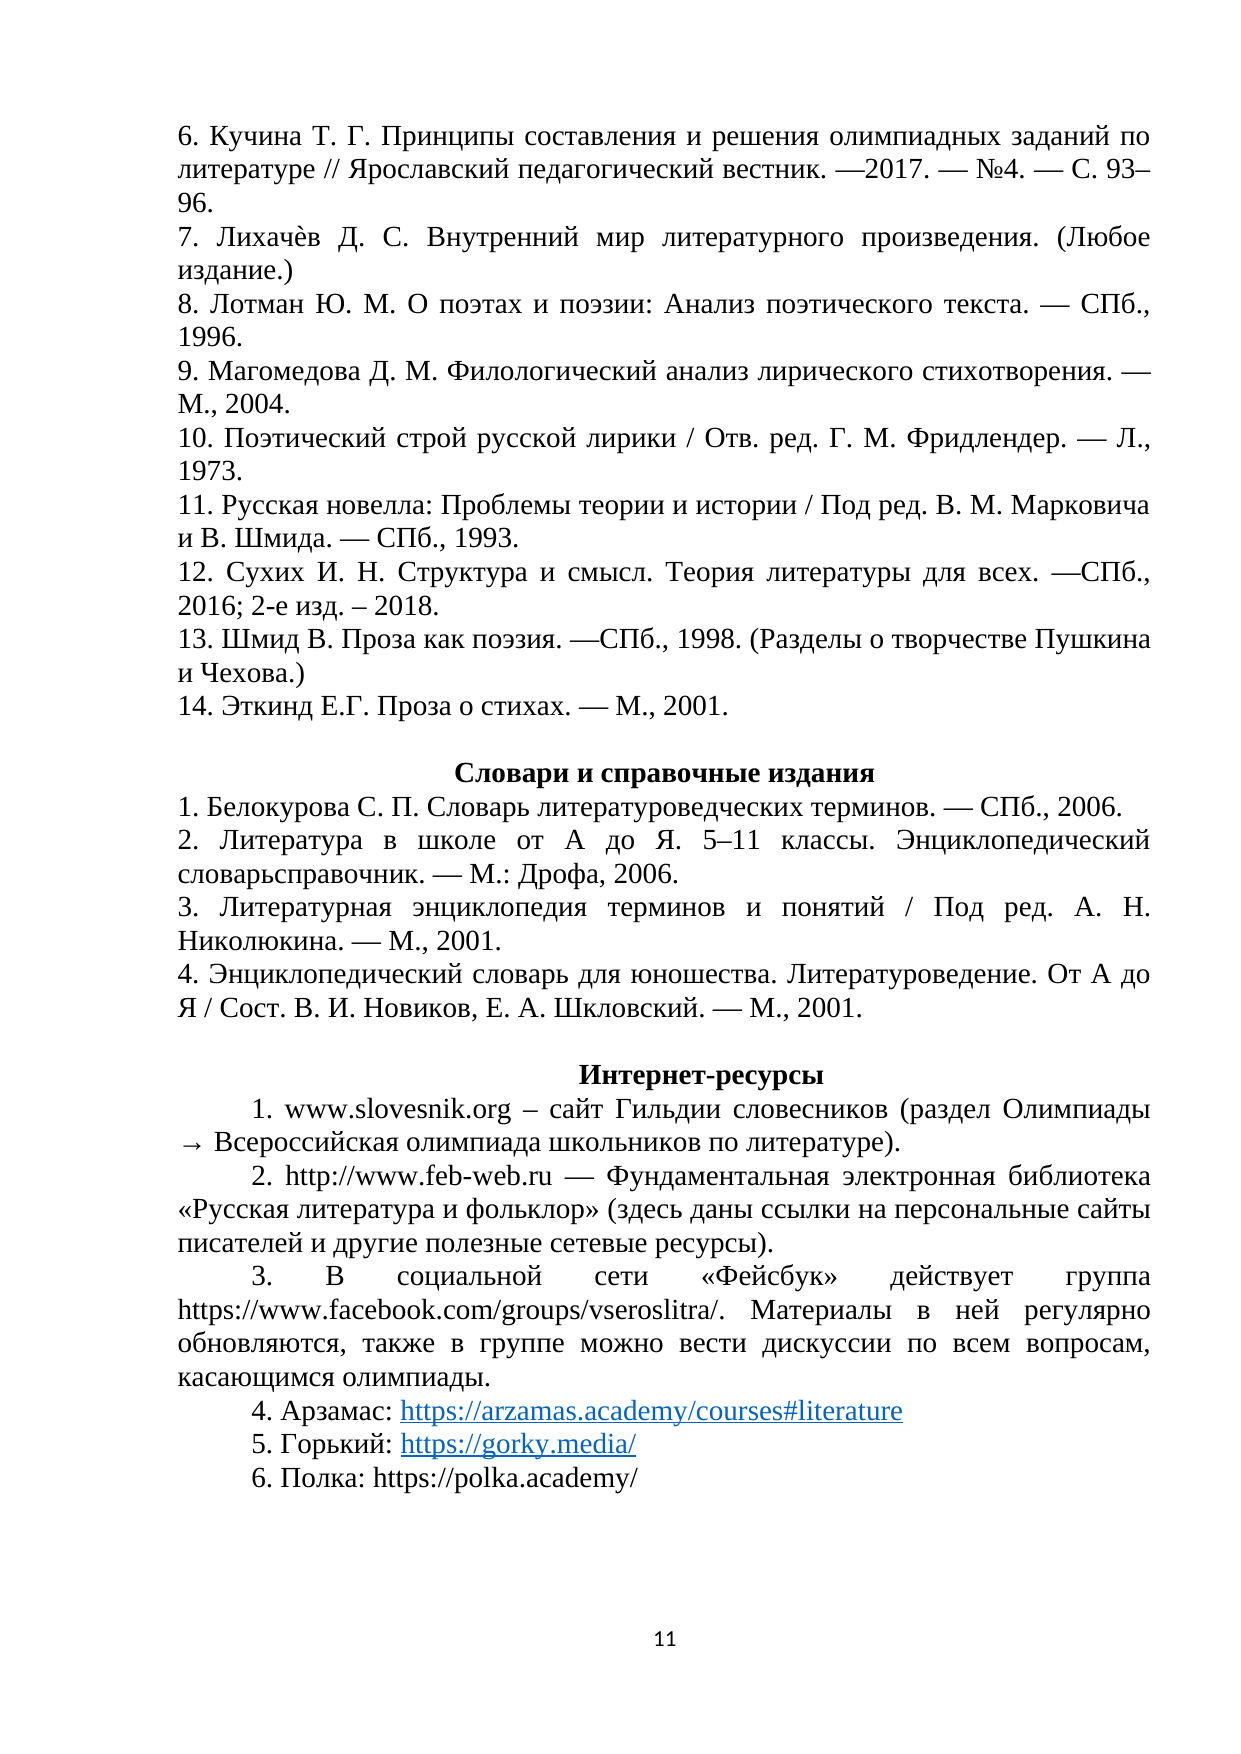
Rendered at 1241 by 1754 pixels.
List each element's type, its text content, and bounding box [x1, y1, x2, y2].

text 14. Эткинд Е.Г. Проза о стихах. ― М., 2001. [177, 688, 1152, 722]
text 1. www.slovesnik.org – сайт Гильдии словесников (раздел Олимпиады → Всероссийская олимпиада школьников по литературе). [177, 1091, 1152, 1158]
text 4. Энциклопедический словарь для юношества. Литературоведение. От А до Я / Сост. В. И. Новиков, Е. А. Шкловский. ― М., 2001. [177, 957, 1152, 1024]
text 5. Горький: https://gorky.media/ [177, 1426, 1152, 1460]
text 6. Полка: https://polka.academy/ [177, 1460, 1152, 1493]
text 9. Магомедова Д. М. Филологический анализ лирического стихотворения. ― М., 2004. [177, 353, 1152, 420]
text 8. Лотман Ю. М. О поэтах и поэзии: Анализ поэтического текста. ― СПб., 1996. [177, 286, 1152, 353]
text 4. Арзамас: https://arzamas.academy/courses#literature [177, 1393, 1152, 1426]
text 2. http://www.feb-web.ru ― Фундаментальная электронная библиотека «Русская литература и фольклор» (здесь даны ссылки на персональные сайты писателей и другие полезные сетевые ресурсы). [177, 1158, 1152, 1258]
text 10. Поэтический строй русской лирики / Отв. ред. Г. М. Фридлендер. ― Л., 1973. [177, 420, 1152, 487]
text 1. Белокурова С. П. Словарь литературоведческих терминов. ― СПб., 2006. [177, 789, 1152, 822]
text 7. Лихачѐв Д. С. Внутренний мир литературного произведения. (Любое издание.) [177, 219, 1152, 286]
text 3. Литературная энциклопедия терминов и понятий / Под ред. А. Н. Николюкина. ― М., 2001. [177, 889, 1152, 957]
text 11. Русская новелла: Проблемы теории и истории / Под ред. В. М. Марковича и В. Шмида. ― СПб., 1993. [177, 487, 1152, 554]
text Интернет-ресурсы [177, 1057, 1152, 1091]
text 6. Кучина Т. Г. Принципы составления и решения олимпиадных заданий по литературе // Ярославский педагогический вестник. ―2017. ― №4. ― С. 93–96. [177, 118, 1152, 219]
text 2. Литература в школе от А до Я. 5–11 классы. Энциклопедический словарьсправочник. ― М.: Дрофа, 2006. [177, 822, 1152, 889]
text 3. В социальной сети «Фейсбук» действует группа https://www.facebook.com/groups/vseroslitra/. Материалы в ней регулярно обновляются, также в группе можно вести дискуссии по всем вопросам, касающимся олимпиады. [177, 1258, 1152, 1393]
text Словари и справочные издания [177, 755, 1152, 789]
text 13. Шмид В. Проза как поэзия. ―СПб., 1998. (Разделы о творчестве Пушкина и Чехова.) [177, 621, 1152, 688]
text 12. Сухих И. Н. Структура и смысл. Теория литературы для всех. ―СПб., 2016; 2-е изд. – 2018. [177, 554, 1152, 621]
